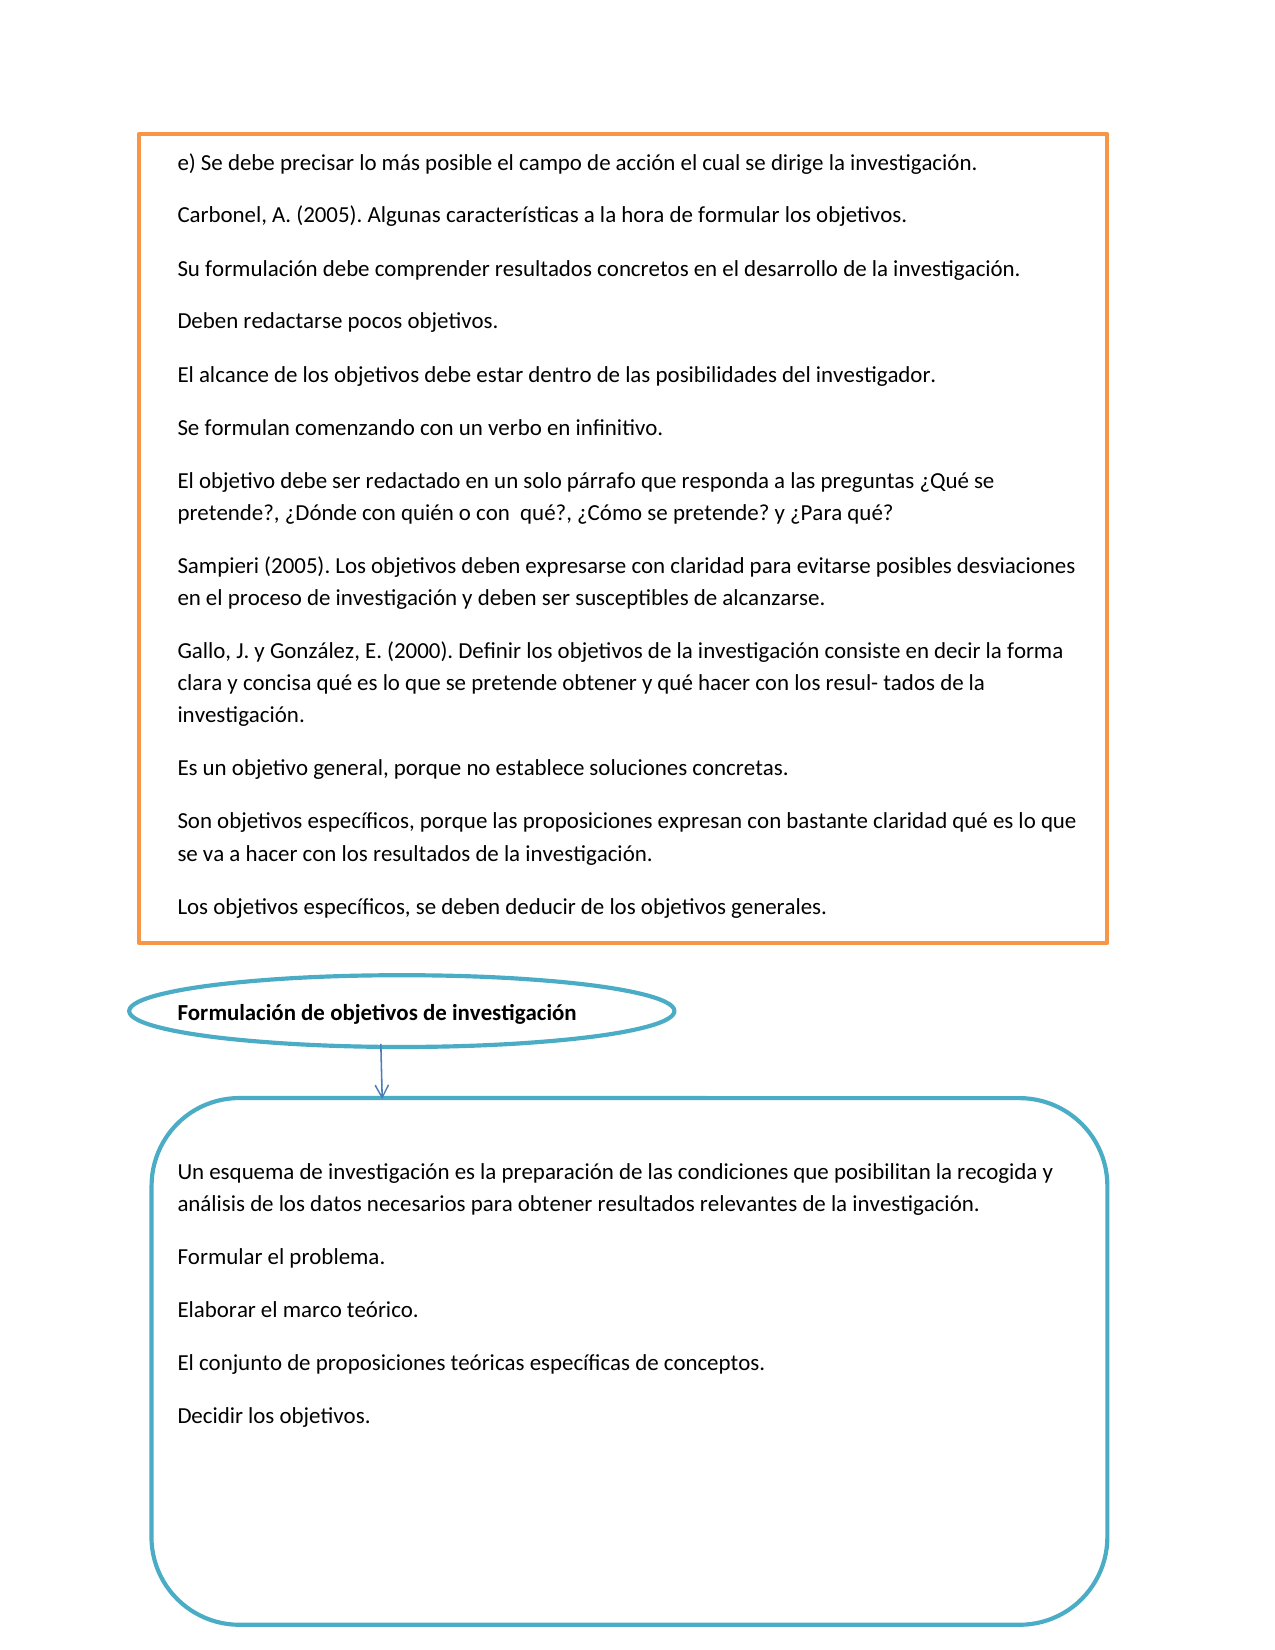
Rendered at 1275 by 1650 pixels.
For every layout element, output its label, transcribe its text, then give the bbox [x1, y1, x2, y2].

text Carbonel, A. (2005). Algunas características a la hora de formular los objetivos. [177, 201, 1098, 229]
text Los objetivos específicos, se deben deducir de los objetivos generales. [177, 892, 1098, 920]
text Formulación de objetivos de investigación [177, 998, 1098, 1026]
text El alcance de los objetivos debe estar dentro de las posibilidades del investigador. [177, 360, 1098, 388]
text Elaborar el marco teórico. [177, 1295, 1098, 1323]
text Deben redactarse pocos objetivos. [177, 307, 1098, 335]
text Decidir los objetivos. [177, 1401, 1098, 1429]
text El conjunto de proposiciones teóricas específicas de conceptos. [177, 1348, 1098, 1376]
text Gallo, J. y González, E. (2000). Definir los objetivos de la investigación consiste en decir la forma clara y concisa qué es lo que se pretende obtener y qué hacer con los resul- tados de la investigación. [177, 636, 1098, 728]
text Son objetivos específicos, porque las proposiciones expresan con bastante claridad qué es lo que se va a hacer con los resultados de la investigación. [177, 807, 1098, 867]
text Un esquema de investigación es la preparación de las condiciones que posibilitan la recogida y análisis de los datos necesarios para obtener resultados relevantes de la investigación. [177, 1157, 1098, 1217]
text Sampieri (2005). Los objetivos deben expresarse con claridad para evitarse posibles desviaciones en el proceso de investigación y deben ser susceptibles de alcanzarse. [177, 551, 1098, 611]
text Formular el problema. [177, 1242, 1098, 1270]
text El objetivo debe ser redactado en un solo párrafo que responda a las preguntas ¿Qué se pretende?, ¿Dónde con quién o con qué?, ¿Cómo se pretende? y ¿Para qué? [177, 466, 1098, 526]
text Se formulan comenzando con un verbo en infinitivo. [177, 413, 1098, 441]
text e) Se debe precisar lo más posible el campo de acción el cual se dirige la investigación. [177, 148, 1098, 176]
text Su formulación debe comprender resultados concretos en el desarrollo de la investigación. [177, 254, 1098, 282]
text Es un objetivo general, porque no establece soluciones concretas. [177, 753, 1098, 782]
